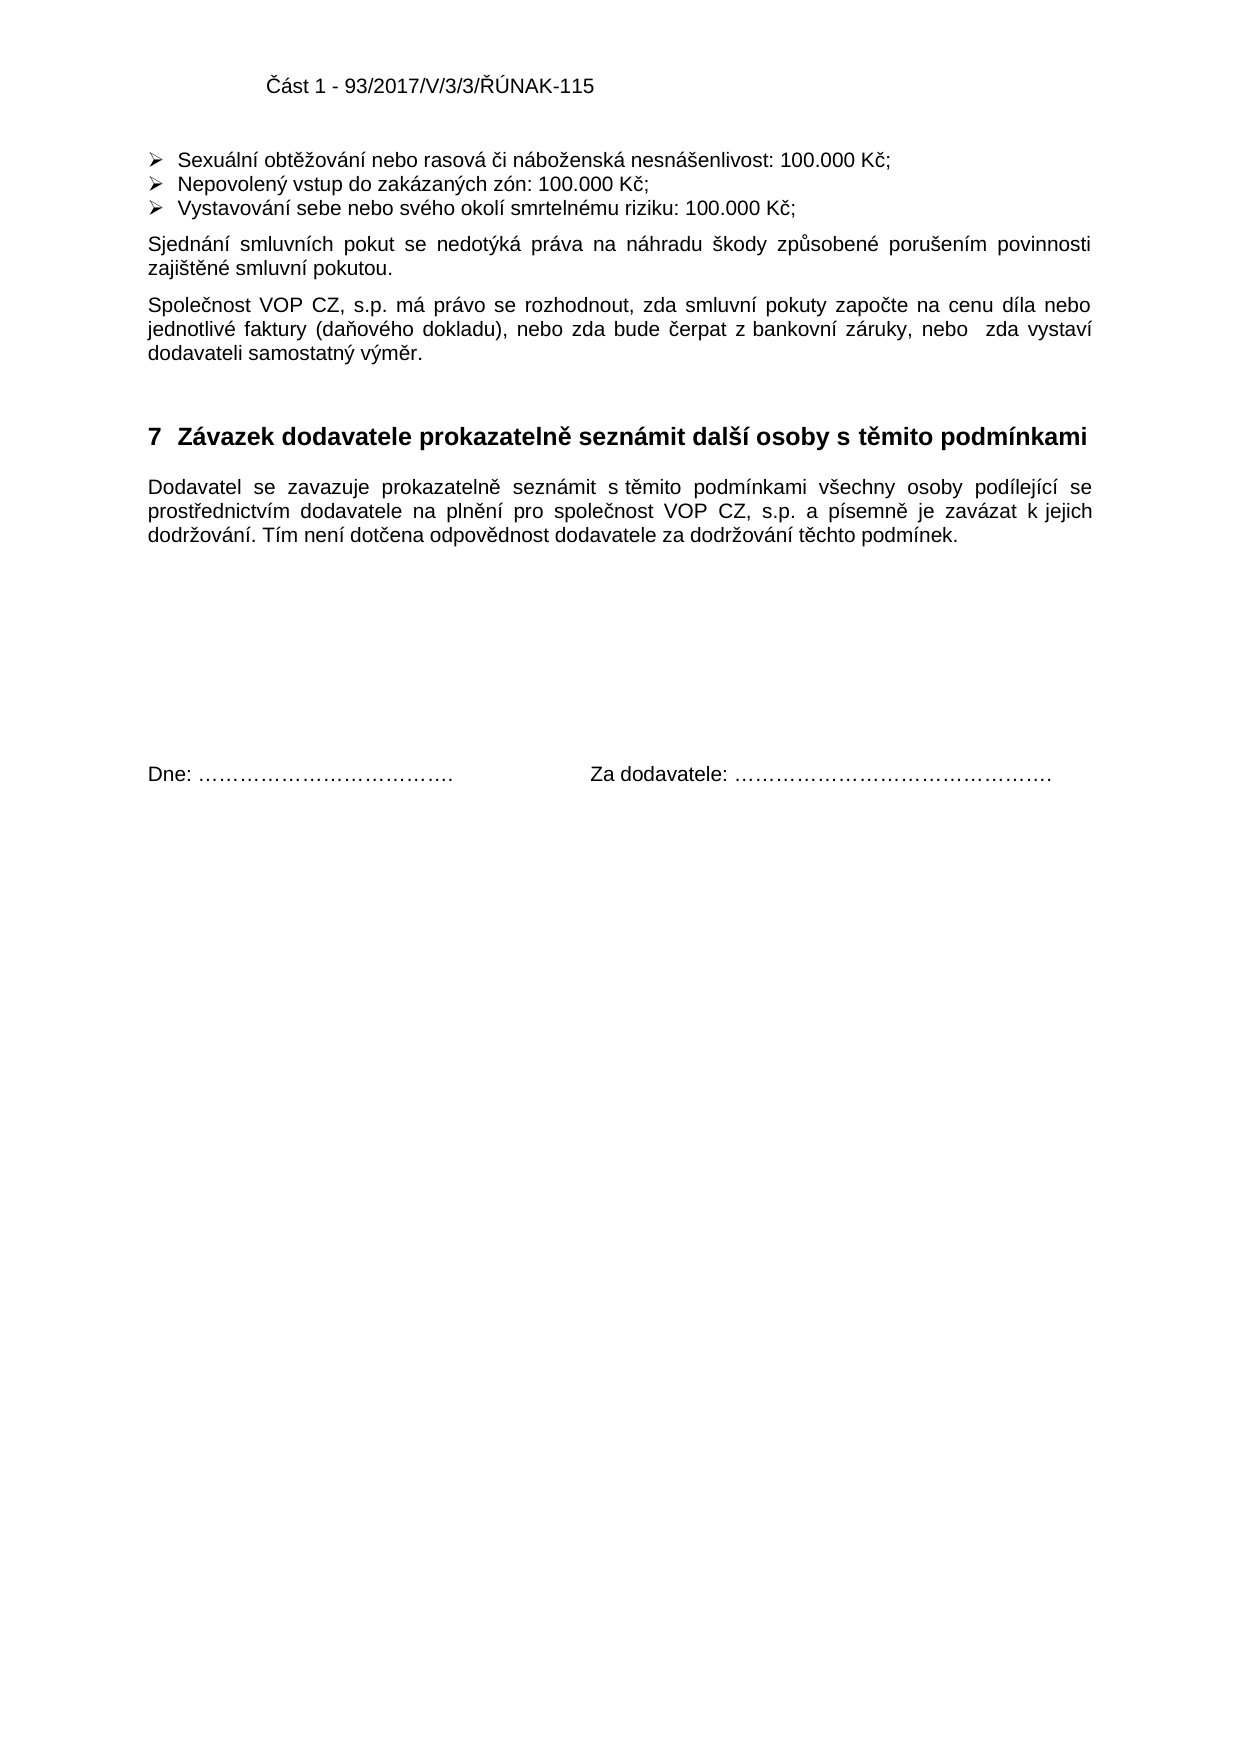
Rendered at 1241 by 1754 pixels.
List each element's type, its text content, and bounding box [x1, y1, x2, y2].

text Nepovolený vstup do zakázaných zón: 100.000 Kč; [148, 172, 1093, 196]
text Vystavování sebe nebo svého okolí smrtelnému riziku: 100.000 Kč; [148, 196, 1093, 220]
text Dodavatel se zavazuje prokazatelně seznámit s těmito podmínkami všechny osoby podílející se prostřednictvím dodavatele na plnění pro společnost VOP CZ, s.p. a písemně je zavázat k jejich dodržování. Tím není dotčena odpovědnost dodavatele za dodržování těchto podmínek. [148, 475, 1093, 547]
text Dne: ………………………………. Za dodavatele: ………………………………………. [148, 762, 1093, 786]
text Sjednání smluvních pokut se nedotýká práva na náhradu škody způsobené porušením povinnosti zajištěné smluvní pokutou. [148, 232, 1093, 280]
text Sexuální obtěžování nebo rasová či náboženská nesnášenlivost: 100.000 Kč; [148, 148, 1093, 172]
subtitle Závazek dodavatele prokazatelně seznámit další osoby s těmito podmínkami [148, 422, 1093, 451]
text Společnost VOP CZ, s.p. má právo se rozhodnout, zda smluvní pokuty započte na cenu díla nebo jednotlivé faktury (daňového dokladu), nebo zda bude čerpat z bankovní záruky, nebo zda vystaví dodavateli samostatný výměr. [148, 293, 1093, 364]
